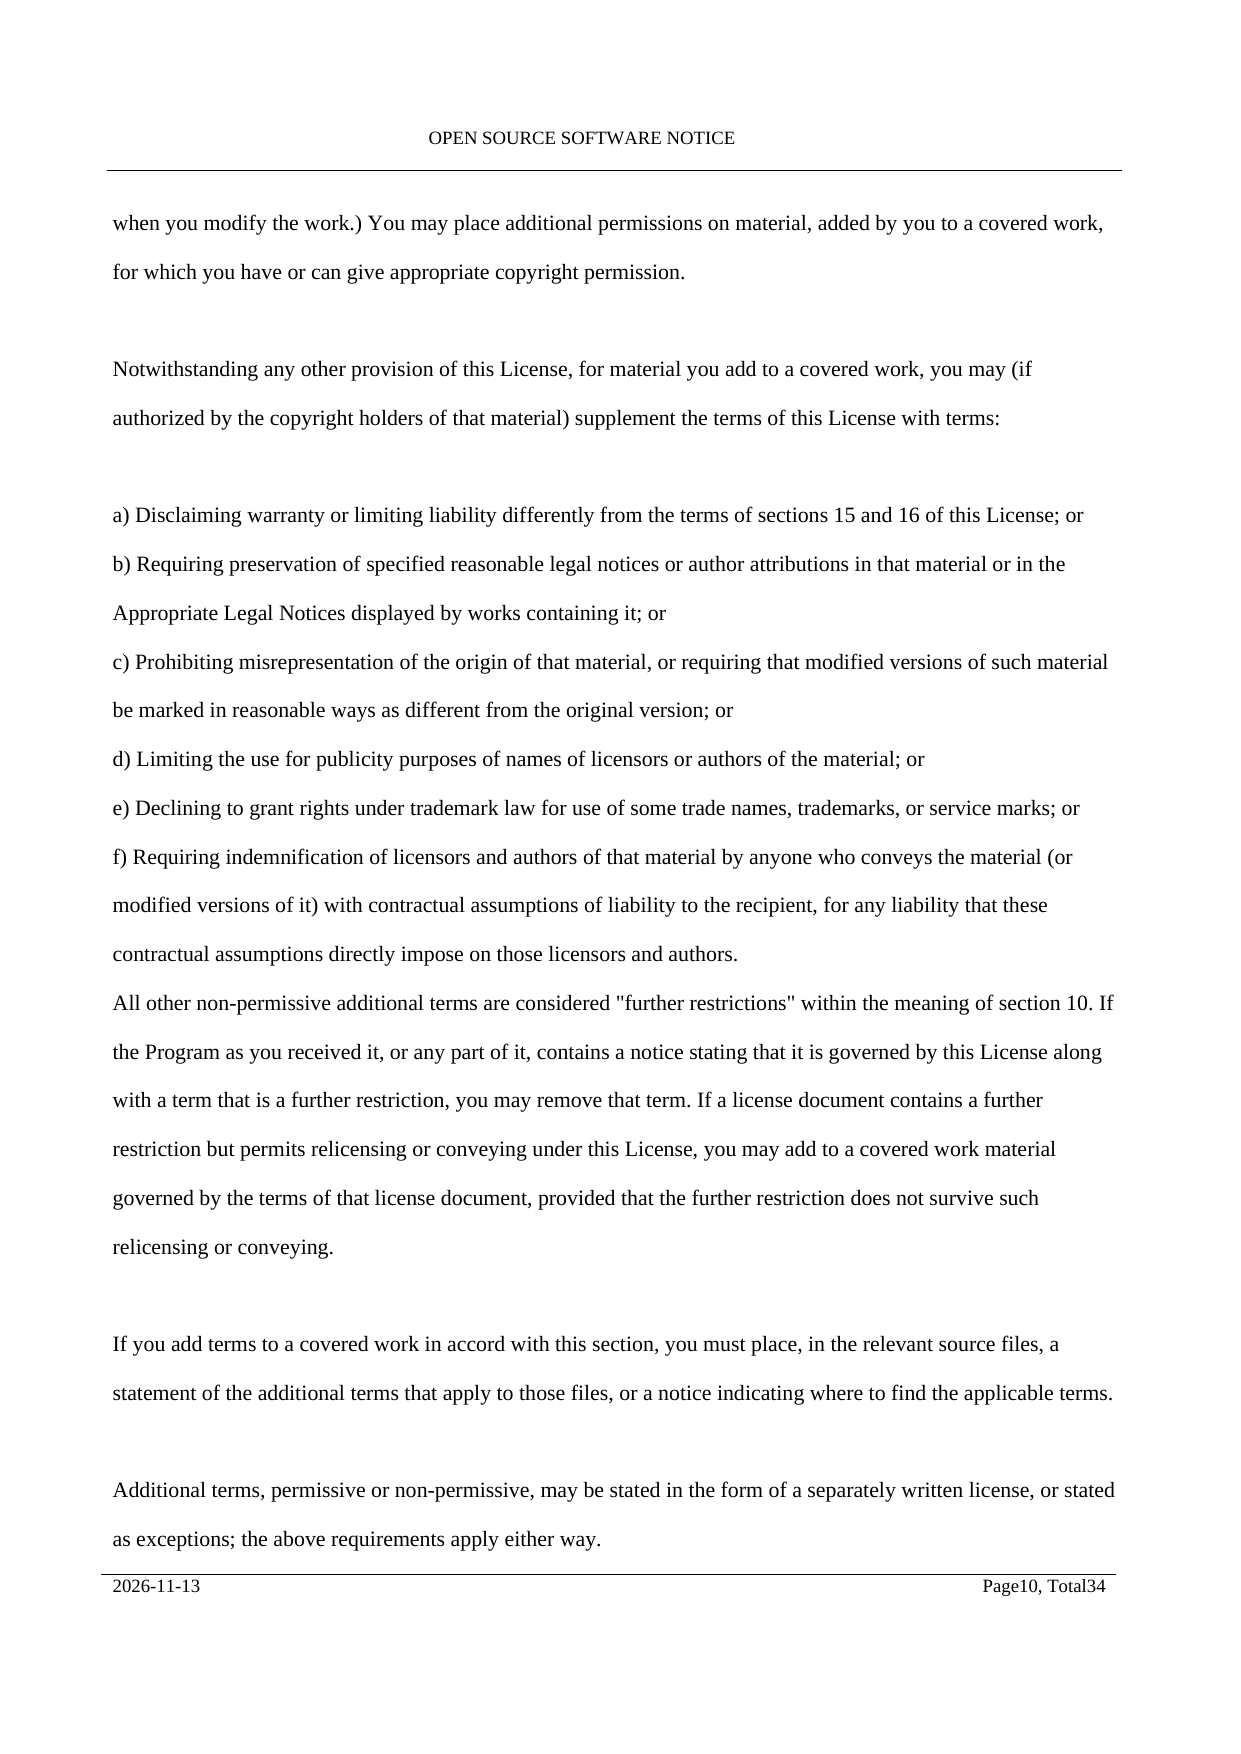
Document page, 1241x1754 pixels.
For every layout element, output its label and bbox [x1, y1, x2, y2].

text [112, 206, 1128, 1555]
